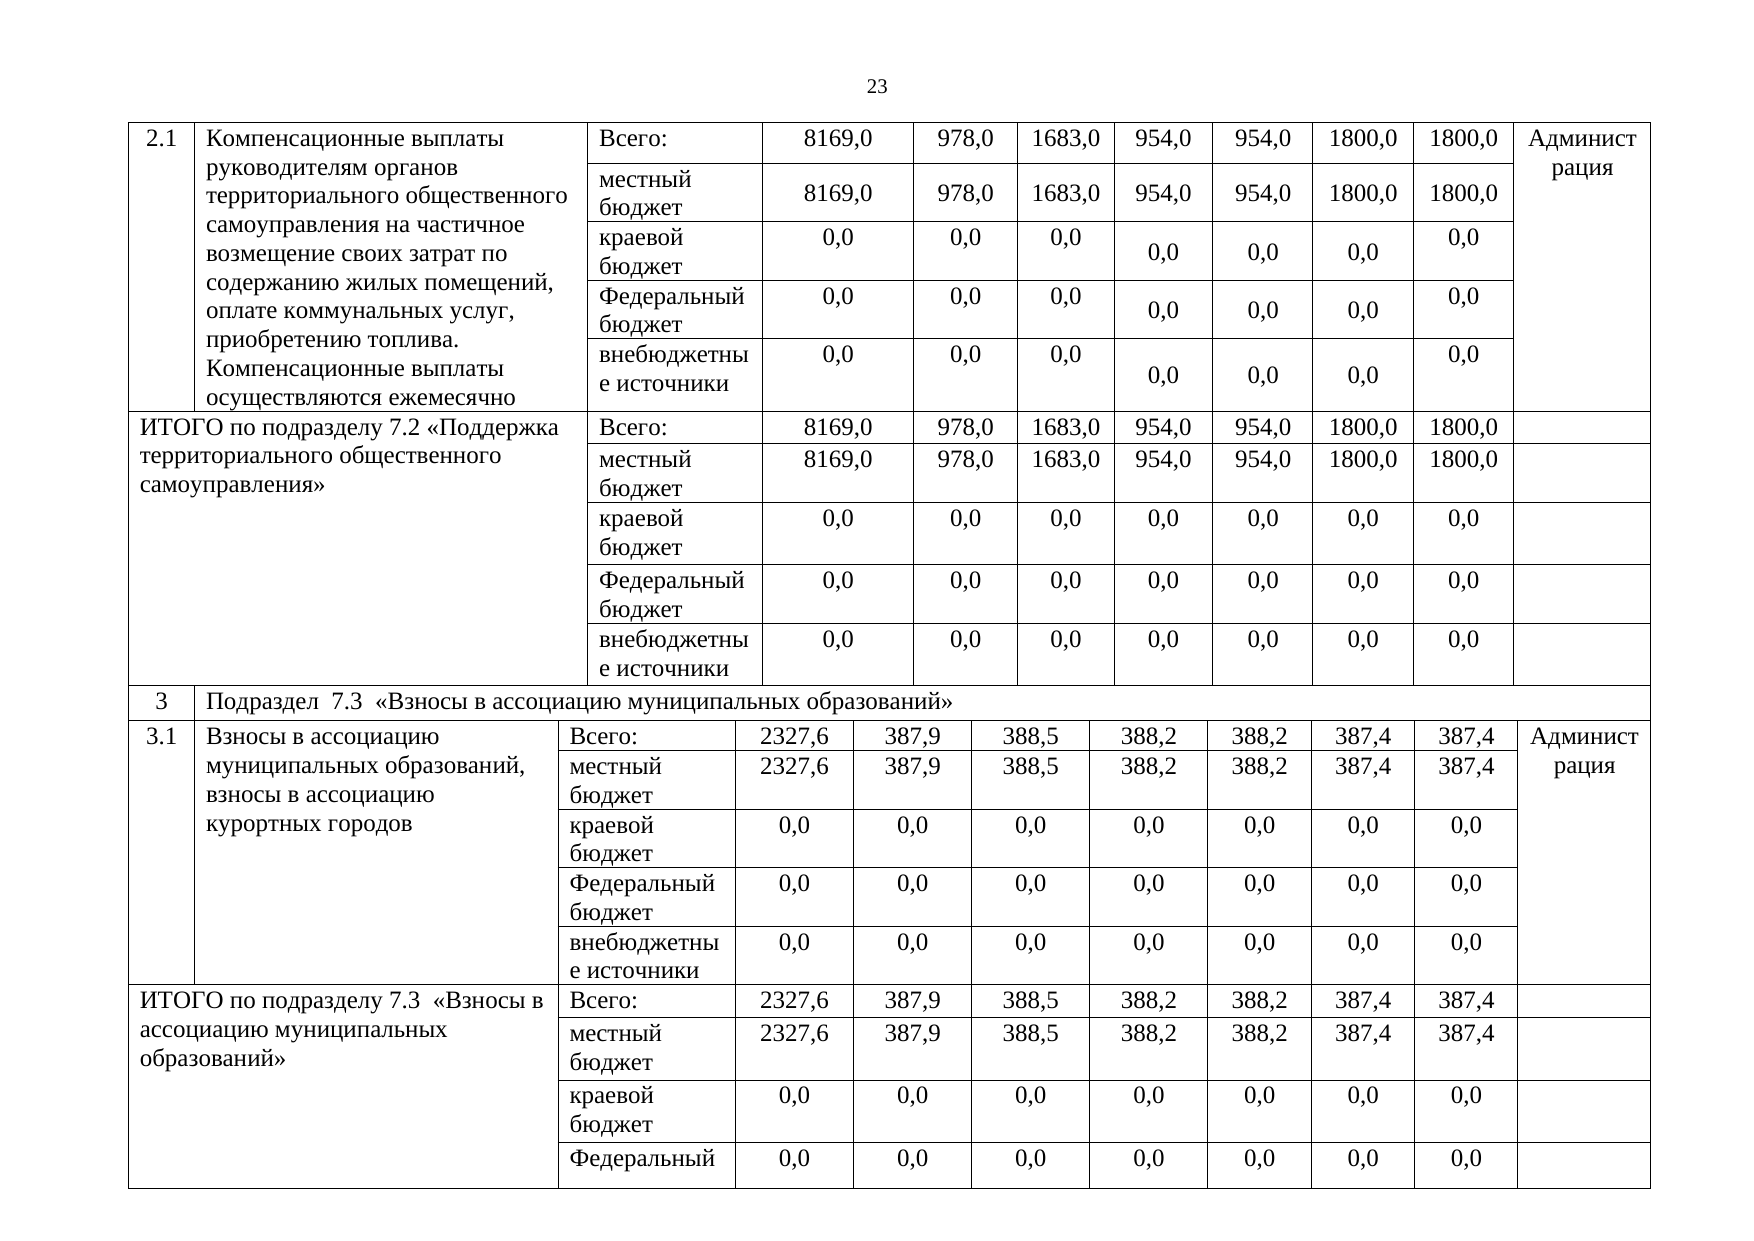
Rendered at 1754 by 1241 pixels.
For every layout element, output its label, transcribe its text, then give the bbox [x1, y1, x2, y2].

table_cell 388,2 [1208, 751, 1311, 809]
table_cell 1800,0 [1313, 444, 1413, 502]
table_cell 387,9 [854, 985, 971, 1017]
table_cell 0,0 [854, 927, 971, 984]
table_cell 978,0 [914, 412, 1017, 443]
table_cell Федеральный бюджет [588, 565, 762, 623]
table_cell 0,0 [1313, 222, 1413, 280]
table_cell 0,0 [1312, 1143, 1414, 1188]
table_cell 0,0 [1313, 281, 1413, 338]
table_cell 0,0 [1414, 222, 1513, 280]
table_cell 0,0 [736, 1143, 853, 1188]
table_cell 0,0 [972, 810, 1089, 867]
table_cell ИТОГО по подразделу 7.2 «Поддержка территориального общественного самоуправления» [129, 412, 587, 685]
table_cell 0,0 [1018, 565, 1114, 623]
table_cell 0,0 [914, 624, 1017, 685]
table_cell 978,0 [914, 123, 1017, 163]
table_cell 2.1 [129, 123, 194, 411]
table_cell 388,2 [1090, 751, 1207, 809]
table_cell 387,4 [1415, 721, 1517, 750]
table_cell внебюджетные источники [588, 339, 762, 411]
table_cell Администрация [1514, 123, 1650, 411]
table_cell 0,0 [736, 868, 853, 926]
table_cell 388,2 [1208, 721, 1311, 750]
table_cell Федеральный бюджет [559, 868, 735, 926]
table_cell 0,0 [1208, 868, 1311, 926]
table_cell 0,0 [1090, 810, 1207, 867]
table_cell 0,0 [1312, 810, 1414, 867]
table_cell 0,0 [1213, 222, 1312, 280]
table_cell 0,0 [1213, 339, 1312, 411]
table_cell [1514, 503, 1650, 564]
table_cell [1518, 1143, 1650, 1188]
table_cell Компенсационные выплаты руководителям органов территориального общественного самоуправления на частичное возмещение своих затрат по содержанию жилых помещений, оплате коммунальных услуг, приобретению топлива. Компенсационные выплаты осуществляются ежемесячно [195, 123, 587, 411]
table_cell 8169,0 [763, 123, 913, 163]
table_cell 0,0 [1208, 1143, 1311, 1188]
table_cell Подраздел 7.3 «Взносы в ассоциацию муниципальных образований» [195, 686, 1650, 720]
table_cell 0,0 [736, 1081, 853, 1142]
table_cell 978,0 [914, 164, 1017, 221]
table_cell 0,0 [1213, 281, 1312, 338]
table_cell 0,0 [1090, 1081, 1207, 1142]
table_cell 0,0 [972, 927, 1089, 984]
table_cell местный бюджет [588, 164, 762, 221]
table_cell 387,9 [854, 1018, 971, 1079]
table_cell 978,0 [914, 444, 1017, 502]
table_cell 1683,0 [1018, 164, 1114, 221]
table_cell 0,0 [914, 503, 1017, 564]
table_cell 0,0 [1313, 624, 1413, 685]
table_cell 954,0 [1213, 164, 1312, 221]
table_cell 387,4 [1415, 1018, 1517, 1079]
table_cell Федеральный бюджет [588, 281, 762, 338]
table_cell [1514, 412, 1650, 443]
table_cell 388,2 [1208, 1018, 1311, 1079]
table_cell 954,0 [1213, 412, 1312, 443]
table_cell ИТОГО по подразделу 7.3 «Взносы в ассоциацию муниципальных образований» [129, 985, 558, 1188]
table_cell 388,2 [1208, 985, 1311, 1017]
table_cell [1518, 985, 1650, 1017]
table_cell 0,0 [763, 565, 913, 623]
table_cell 0,0 [1414, 339, 1513, 411]
table_cell [1514, 624, 1650, 685]
table_cell 0,0 [972, 868, 1089, 926]
table_cell 0,0 [1312, 868, 1414, 926]
table_cell местный бюджет [559, 751, 735, 809]
table_cell Всего: [588, 412, 762, 443]
table_cell 0,0 [1090, 1143, 1207, 1188]
table_cell 0,0 [914, 281, 1017, 338]
table_cell 0,0 [1313, 503, 1413, 564]
table_cell 0,0 [1414, 624, 1513, 685]
table_cell 2327,6 [736, 1018, 853, 1079]
table_cell 388,5 [972, 751, 1089, 809]
table_cell 388,5 [972, 1018, 1089, 1079]
table_cell 387,4 [1415, 751, 1517, 809]
table_cell 3.1 [129, 721, 194, 984]
table_cell 0,0 [1018, 339, 1114, 411]
table_cell [1514, 565, 1650, 623]
table_cell 0,0 [1213, 565, 1312, 623]
table_cell 1800,0 [1313, 412, 1413, 443]
table_cell 0,0 [1115, 281, 1212, 338]
table_cell 387,4 [1415, 985, 1517, 1017]
table_cell 0,0 [1415, 927, 1517, 984]
table_cell 0,0 [1018, 503, 1114, 564]
table_cell 388,5 [972, 721, 1089, 750]
table_cell 2327,6 [736, 751, 853, 809]
table_cell Всего: [588, 123, 762, 163]
table_cell 0,0 [914, 222, 1017, 280]
table_cell 387,4 [1312, 721, 1414, 750]
table_cell 1683,0 [1018, 412, 1114, 443]
table_cell 954,0 [1115, 412, 1212, 443]
table_cell 2327,6 [736, 985, 853, 1017]
table_cell 0,0 [1018, 222, 1114, 280]
table_cell 0,0 [1208, 810, 1311, 867]
table_cell Взносы в ассоциацию муниципальных образований, взносы в ассоциацию курортных городов [195, 721, 558, 984]
table_cell 1683,0 [1018, 123, 1114, 163]
table_cell 0,0 [1090, 868, 1207, 926]
table_cell 0,0 [1415, 1143, 1517, 1188]
table_cell 0,0 [1414, 565, 1513, 623]
table_cell 0,0 [1115, 339, 1212, 411]
table_cell 0,0 [1115, 503, 1212, 564]
table_cell [1518, 1018, 1650, 1079]
table_cell [1514, 444, 1650, 502]
table_cell 0,0 [1115, 624, 1212, 685]
table_cell 0,0 [1090, 927, 1207, 984]
table_cell 0,0 [1414, 503, 1513, 564]
table_cell 0,0 [1414, 281, 1513, 338]
table_cell Администрация [1518, 721, 1650, 984]
table_cell 0,0 [1018, 624, 1114, 685]
table_cell 388,2 [1090, 1018, 1207, 1079]
table_cell 8169,0 [763, 412, 913, 443]
table_cell 0,0 [1313, 565, 1413, 623]
table_cell 388,2 [1090, 721, 1207, 750]
table_cell 1800,0 [1414, 123, 1513, 163]
table_cell краевой бюджет [559, 810, 735, 867]
table_cell 1800,0 [1313, 123, 1413, 163]
table_cell 954,0 [1213, 123, 1312, 163]
table_cell 8169,0 [763, 164, 913, 221]
table_cell 387,4 [1312, 751, 1414, 809]
table_cell 1800,0 [1414, 444, 1513, 502]
table_cell 387,9 [854, 751, 971, 809]
table_cell 0,0 [1018, 281, 1114, 338]
table_cell 0,0 [763, 222, 913, 280]
table_cell 0,0 [1115, 222, 1212, 280]
table_cell 0,0 [1312, 927, 1414, 984]
table_cell 388,2 [1090, 985, 1207, 1017]
table_cell 0,0 [1115, 565, 1212, 623]
table_cell местный бюджет [588, 444, 762, 502]
table_cell 1800,0 [1414, 412, 1513, 443]
table_cell Всего: [559, 721, 735, 750]
table_cell 0,0 [914, 339, 1017, 411]
table_cell Всего: [559, 985, 735, 1017]
table_cell внебюджетные источники [559, 927, 735, 984]
table_cell 387,4 [1312, 985, 1414, 1017]
table_cell 0,0 [854, 868, 971, 926]
table_cell 0,0 [1312, 1081, 1414, 1142]
table_cell 0,0 [1213, 503, 1312, 564]
table_cell 954,0 [1115, 123, 1212, 163]
table_cell 954,0 [1115, 164, 1212, 221]
table_cell 8169,0 [763, 444, 913, 502]
table_cell 1800,0 [1313, 164, 1413, 221]
table_cell 387,9 [854, 721, 971, 750]
table_cell Федеральный бюджет [559, 1143, 735, 1188]
table_cell местный бюджет [559, 1018, 735, 1079]
table_cell 0,0 [854, 1081, 971, 1142]
table_cell 0,0 [736, 810, 853, 867]
table_cell краевой бюджет [588, 503, 762, 564]
table_cell 954,0 [1213, 444, 1312, 502]
table_cell 0,0 [1415, 868, 1517, 926]
table_cell 0,0 [763, 503, 913, 564]
table_cell краевой бюджет [588, 222, 762, 280]
table_cell [1518, 1081, 1650, 1142]
table_cell 0,0 [914, 565, 1017, 623]
table_cell 954,0 [1115, 444, 1212, 502]
table_cell 0,0 [1415, 810, 1517, 867]
table_cell 0,0 [1313, 339, 1413, 411]
table_cell 1683,0 [1018, 444, 1114, 502]
table_cell 2327,6 [736, 721, 853, 750]
table_cell 0,0 [854, 1143, 971, 1188]
table_cell 3 [129, 686, 194, 720]
table_cell 0,0 [1213, 624, 1312, 685]
table_cell 1800,0 [1414, 164, 1513, 221]
table_cell 0,0 [1415, 1081, 1517, 1142]
table_cell внебюджетные источники [588, 624, 762, 685]
table_cell 388,5 [972, 985, 1089, 1017]
table_cell 0,0 [1208, 1081, 1311, 1142]
table_cell краевой бюджет [559, 1081, 735, 1142]
table_cell 0,0 [972, 1143, 1089, 1188]
table_cell 0,0 [736, 927, 853, 984]
table_cell 0,0 [1208, 927, 1311, 984]
table_cell 0,0 [763, 281, 913, 338]
table_cell 0,0 [763, 624, 913, 685]
table_cell 387,4 [1312, 1018, 1414, 1079]
table_cell 0,0 [763, 339, 913, 411]
table_cell 0,0 [854, 810, 971, 867]
table_cell 0,0 [972, 1081, 1089, 1142]
